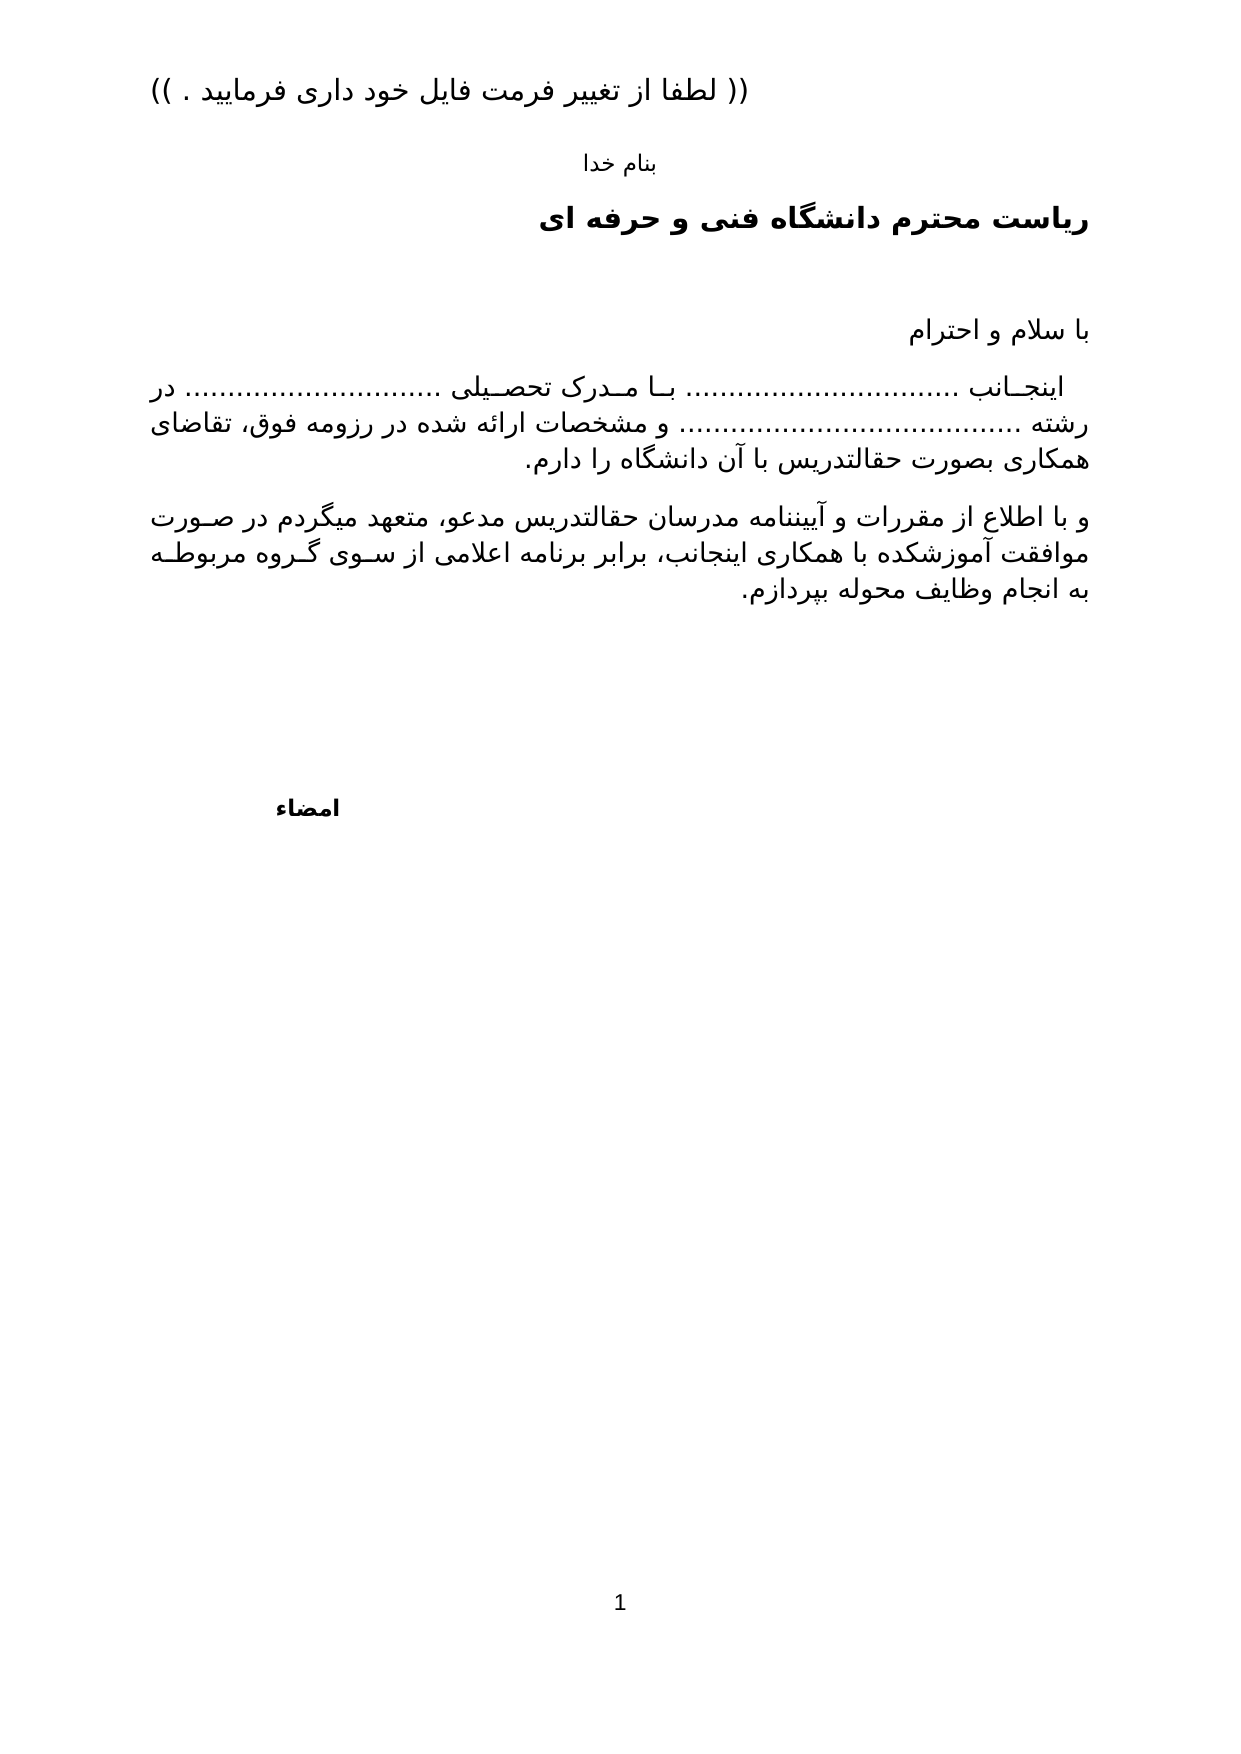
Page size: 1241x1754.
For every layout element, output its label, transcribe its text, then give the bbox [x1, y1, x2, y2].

text ریاست محترم دانشگاه فنی و حرفه ای [150, 201, 1090, 235]
text بنام خدا [150, 150, 1090, 177]
text با سلام و احترام [150, 314, 1090, 346]
text 1 [150, 1589, 1090, 1615]
text امضاء [150, 795, 1090, 822]
text اینجانب ................................ با مدرک تحصیلی .............................. در رشته ........................................ و مشخصات ارائه شده در رزومه فوق، تقاضای همکاری بصورت حقالتدریس با آن دانشگاه را دارم. [150, 371, 1090, 475]
text و با اطلاع از مقررات و آییننامه مدرسان حقالتدریس مدعو، متعهد میگردم در صورت موافقت آموزشکده با همکاری اینجانب، برابر برنامه اعلامی از سوی گروه مربوطه به انجام وظایف محوله بپردازم. [150, 501, 1090, 605]
